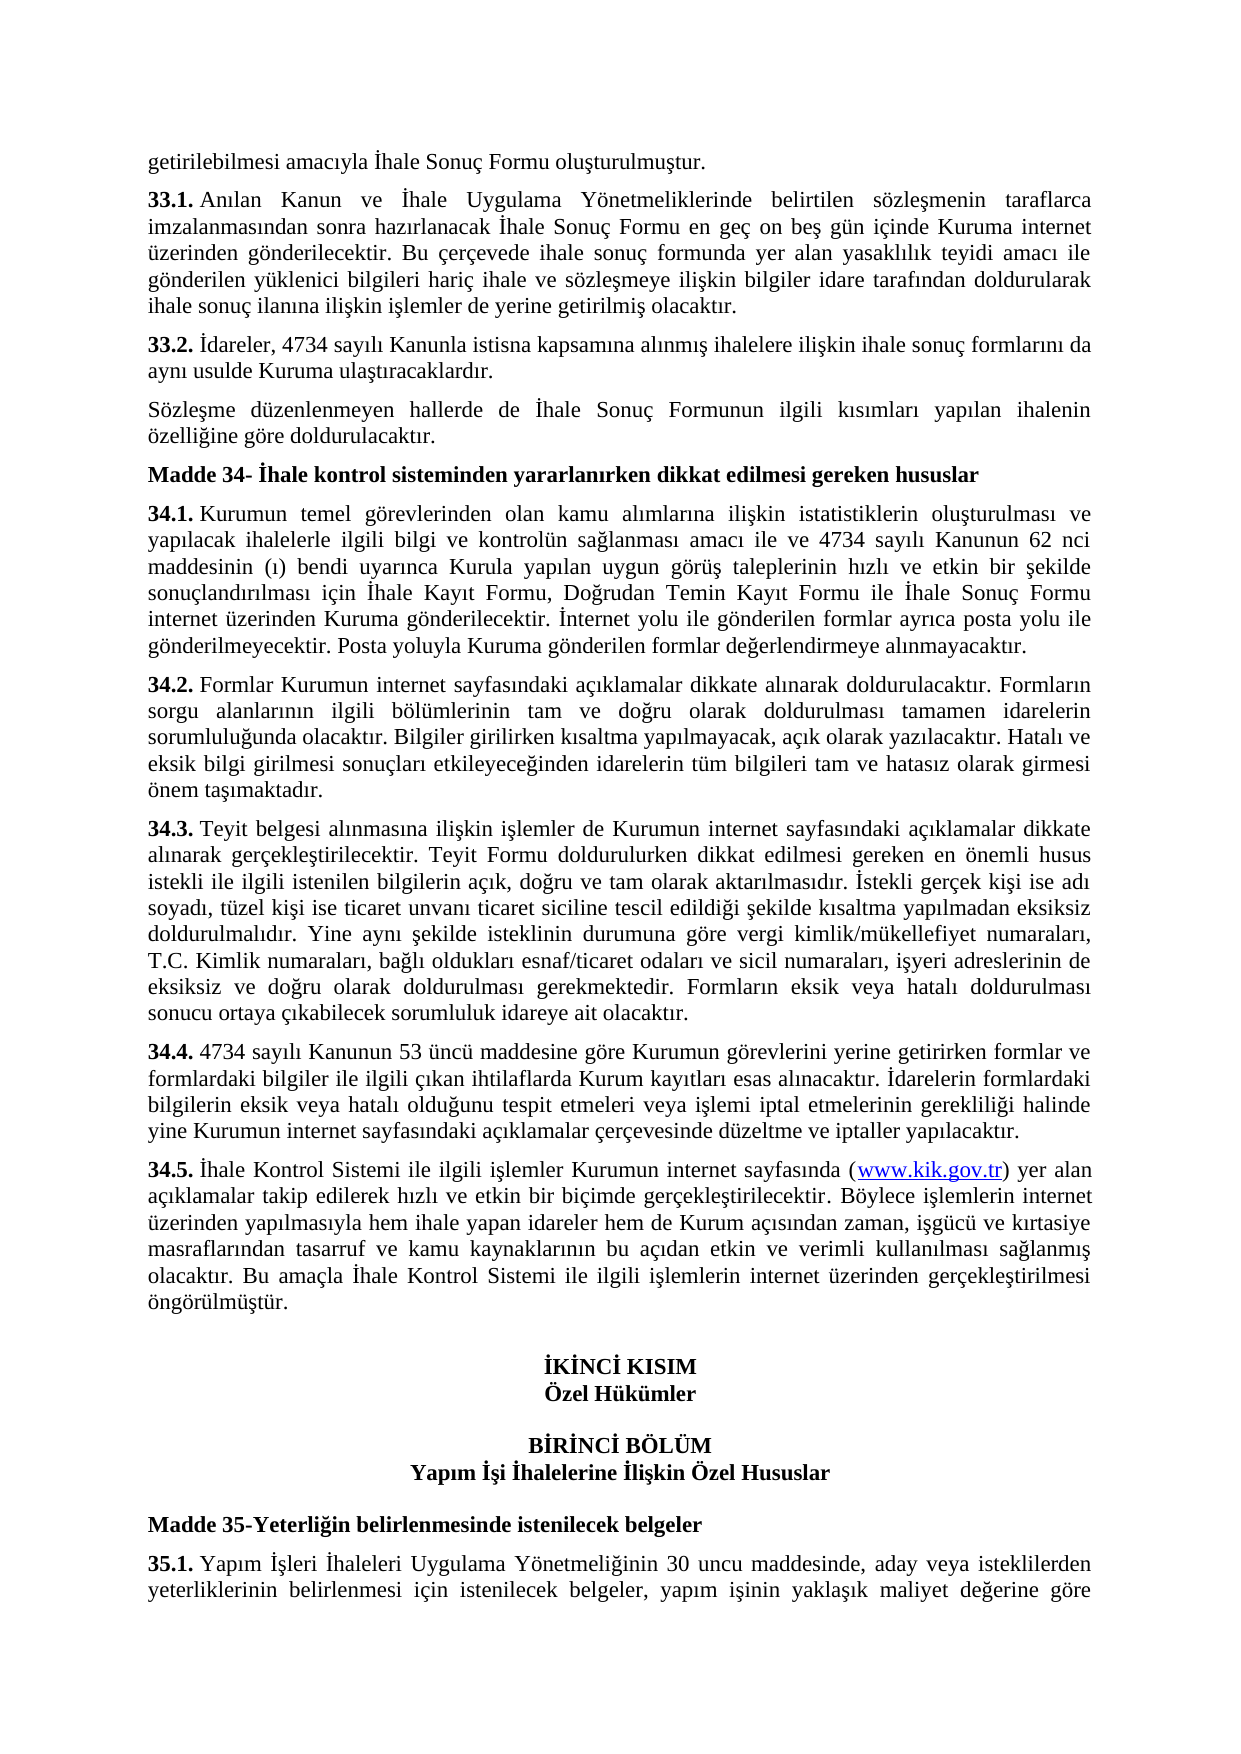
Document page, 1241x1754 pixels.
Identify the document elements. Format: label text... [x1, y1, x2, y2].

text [148, 1550, 1092, 1603]
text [148, 148, 1092, 174]
text Madde 34- İhale kontrol sisteminden yararlanırken dikkat edilmesi gereken hususlar [148, 461, 1092, 488]
text 34.1. Kurumun temel görevlerinden olan kamu alımlarına ilişkin istatistiklerin oluşturulması ve yapılacak ihalelerle ilgili bilgi ve kontrolün sağlanması amacı ile ve 4734 sayılı Kanunun 62 nci maddesinin (ı) bendi uyarınca Kurula yapılan uygun görüş taleplerinin hızlı ve etkin bir şekilde sonuçlandırılması için İhale Kayıt Formu, Doğrudan Temin Kayıt Formu ile İhale Sonuç Formu internet üzerinden Kuruma gönderilecektir. İnternet yolu ile gönderilen formlar ayrıca posta yolu ile gönderilmeyecektir. Posta yoluyla Kuruma gönderilen formlar değerlendirmeye alınmayacaktır. [148, 500, 1092, 658]
text 34.2. Formlar Kurumun internet sayfasındaki açıklamalar dikkate alınarak doldurulacaktır. Formların sorgu alanlarının ilgili bölümlerinin tam ve doğru olarak doldurulması tamamen idarelerin sorumluluğunda olacaktır. Bilgiler girilirken kısaltma yapılmayacak, açık olarak yazılacaktır. Hatalı ve eksik bilgi girilmesi sonuçları etkileyeceğinden idarelerin tüm bilgileri tam ve hatasız olarak girmesi önem taşımaktadır. [148, 671, 1092, 802]
text 33.2. İdareler, 4734 sayılı Kanunla istisna kapsamına alınmış ihalelere ilişkin ihale sonuç formlarını da aynı usulde Kuruma ulaştıracaklardır. [148, 331, 1092, 383]
title Yapım İşi İhalelerine İlişkin Özel Hususlar [148, 1459, 1092, 1485]
text 33.1. Anılan Kanun ve İhale Uygulama Yönetmeliklerinde belirtilen sözleşmenin taraflarca imzalanmasından sonra hazırlanacak İhale Sonuç Formu en geç on beş gün içinde Kuruma internet üzerinden gönderilecektir. Bu çerçevede ihale sonuç formunda yer alan yasaklılık teyidi amacı ile gönderilen yüklenici bilgileri hariç ihale ve sözleşmeye ilişkin bilgiler idare tarafından doldurularak ihale sonuç ilanına ilişkin işlemler de yerine getirilmiş olacaktır. [148, 187, 1092, 318]
text Özel Hükümler [148, 1379, 1092, 1406]
title BİRİNCİ BÖLÜM [148, 1432, 1092, 1459]
text 34.3. Teyit belgesi alınmasına ilişkin işlemler de Kurumun internet sayfasındaki açıklamalar dikkate alınarak gerçekleştirilecektir. Teyit Formu doldurulurken dikkat edilmesi gereken en önemli husus istekli ile ilgili istenilen bilgilerin açık, doğru ve tam olarak aktarılmasıdır. İstekli gerçek kişi ise adı soyadı, tüzel kişi ise ticaret unvanı ticaret siciline tescil edildiği şekilde kısaltma yapılmadan eksiksiz doldurulmalıdır. Yine aynı şekilde isteklinin durumuna göre vergi kimlik/mükellefiyet numaraları, T.C. Kimlik numaraları, bağlı oldukları esnaf/ticaret odaları ve sicil numaraları, işyeri adreslerinin de eksiksiz ve doğru olarak doldurulması gerekmektedir. Formların eksik veya hatalı doldurulması sonucu ortaya çıkabilecek sorumluluk idareye ait olacaktır. [148, 815, 1092, 1026]
text Madde 35-Yeterliğin belirlenmesinde istenilecek belgeler [148, 1511, 1092, 1538]
text Sözleşme düzenlenmeyen hallerde de İhale Sonuç Formunun ilgili kısımları yapılan ihalenin özelliğine göre doldurulacaktır. [148, 396, 1092, 449]
text 34.5. İhale Kontrol Sistemi ile ilgili işlemler Kurumun internet sayfasında (www.kik.gov.tr) yer alan açıklamalar takip edilerek hızlı ve etkin bir biçimde gerçekleştirilecektir. Böylece işlemlerin internet üzerinden yapılmasıyla hem ihale yapan idareler hem de Kurum açısından zaman, işgücü ve kırtasiye masraflarından tasarruf ve kamu kaynaklarının bu açıdan etkin ve verimli kullanılması sağlanmış olacaktır. Bu amaçla İhale Kontrol Sistemi ile ilgili işlemlerin internet üzerinden gerçekleştirilmesi öngörülmüştür. [148, 1156, 1092, 1314]
text 34.4. 4734 sayılı Kanunun 53 üncü maddesine göre Kurumun görevlerini yerine getirirken formlar ve formlardaki bilgiler ile ilgili çıkan ihtilaflarda Kurum kayıtları esas alınacaktır. İdarelerin formlardaki bilgilerin eksik veya hatalı olduğunu tespit etmeleri veya işlemi iptal etmelerinin gerekliliği halinde yine Kurumun internet sayfasındaki açıklamalar çerçevesinde düzeltme ve iptaller yapılacaktır. [148, 1038, 1092, 1144]
text İKİNCİ KISIM [148, 1353, 1092, 1379]
